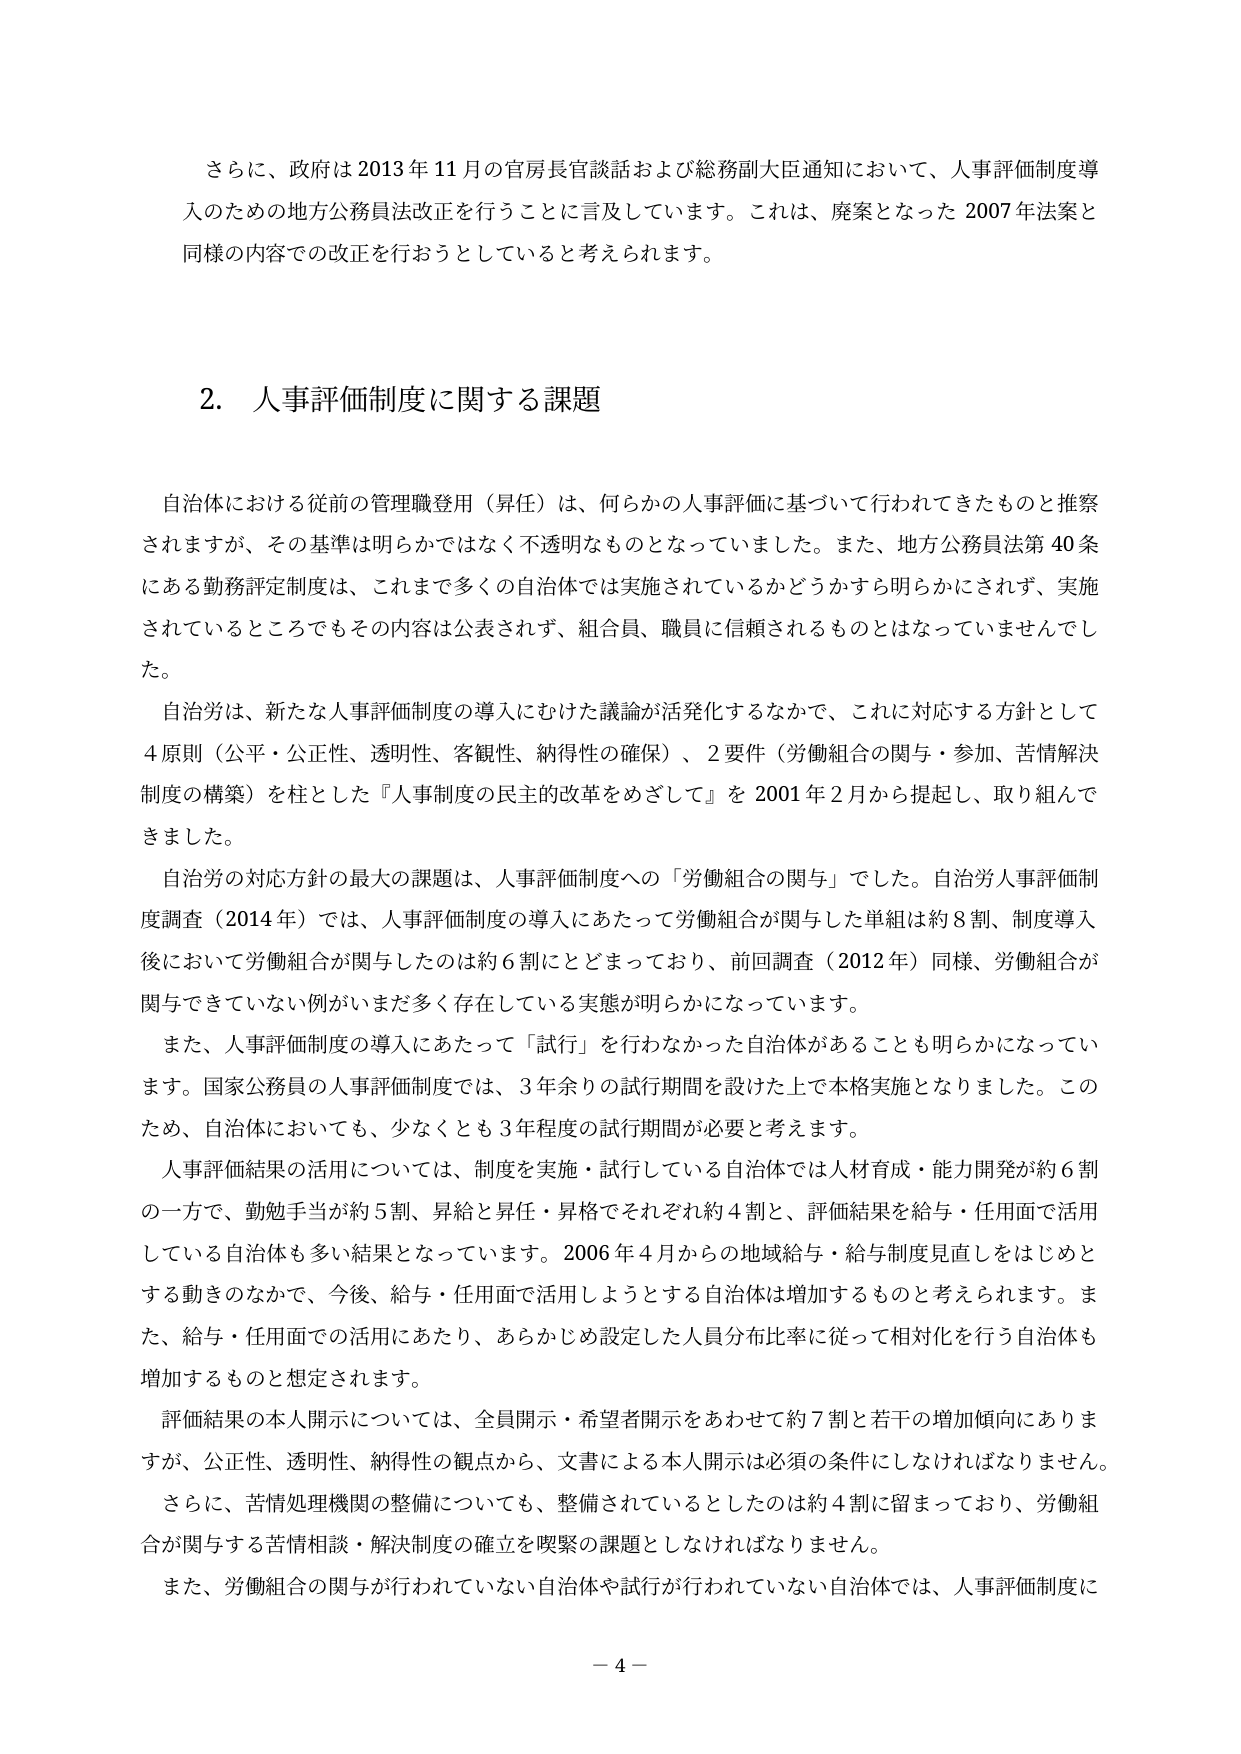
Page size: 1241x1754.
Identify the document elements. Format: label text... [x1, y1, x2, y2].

text 人事評価結果の活用については、制度を実施・試行している自治体では人材育成・能力開発が約６割の一方で、勤勉手当が約５割、昇給と昇任・昇格でそれぞれ約４割と、評価結果を給与・任用面で活用している自治体も多い結果となっています。2006年４月からの地域給与・給与制度見直しをはじめとする動きのなかで、今後、給与・任用面で活用しようとする自治体は増加するものと考えられます。また、給与・任用面での活用にあたり、あらかじめ設定した人員分布比率に従って相対化を行う自治体も増加するものと想定されます。 [141, 1148, 1099, 1398]
text 2. 人事評価制度に関する課題 [141, 356, 1099, 439]
text さらに、政府は2013年11月の官房長官談話および総務副大臣通知において、人事評価制度導入のための地方公務員法改正を行うことに言及しています。これは、廃案となった2007年法案と同様の内容での改正を行おうとしていると考えられます。 [141, 148, 1099, 273]
text さらに、苦情処理機関の整備についても、整備されているとしたのは約４割に留まっており、労働組合が関与する苦情相談・解決制度の確立を喫緊の課題としなければなりません。 [141, 1481, 1099, 1564]
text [141, 1564, 1099, 1606]
text 評価結果の本人開示については、全員開示・希望者開示をあわせて約７割と若干の増加傾向にありますが、公正性、透明性、納得性の観点から、文書による本人開示は必須の条件にしなければなりません。 [141, 1398, 1099, 1481]
text また、人事評価制度の導入にあたって「試行」を行わなかった自治体があることも明らかになっています。国家公務員の人事評価制度では、３年余りの試行期間を設けた上で本格実施となりました。このため、自治体においても、少なくとも３年程度の試行期間が必要と考えます。 [141, 1023, 1099, 1148]
text 自治体における従前の管理職登用（昇任）は、何らかの人事評価に基づいて行われてきたものと推察されますが、その基準は明らかではなく不透明なものとなっていました。また、地方公務員法第40条にある勤務評定制度は、これまで多くの自治体では実施されているかどうかすら明らかにされず、実施されているところでもその内容は公表されず、組合員、職員に信頼されるものとはなっていませんでした。 [141, 481, 1099, 689]
text 自治労の対応方針の最大の課題は、人事評価制度への「労働組合の関与」でした。自治労人事評価制度調査（2014年）では、人事評価制度の導入にあたって労働組合が関与した単組は約８割、制度導入後において労働組合が関与したのは約６割にとどまっており、前回調査（2012年）同様、労働組合が関与できていない例がいまだ多く存在している実態が明らかになっています。 [141, 856, 1099, 1023]
text 自治労は、新たな人事評価制度の導入にむけた議論が活発化するなかで、これに対応する方針として４原則（公平・公正性、透明性、客観性、納得性の確保）、２要件（労働組合の関与・参加、苦情解決制度の構築）を柱とした『人事制度の民主的改革をめざして』を2001年２月から提起し、取り組んできました。 [141, 689, 1099, 856]
